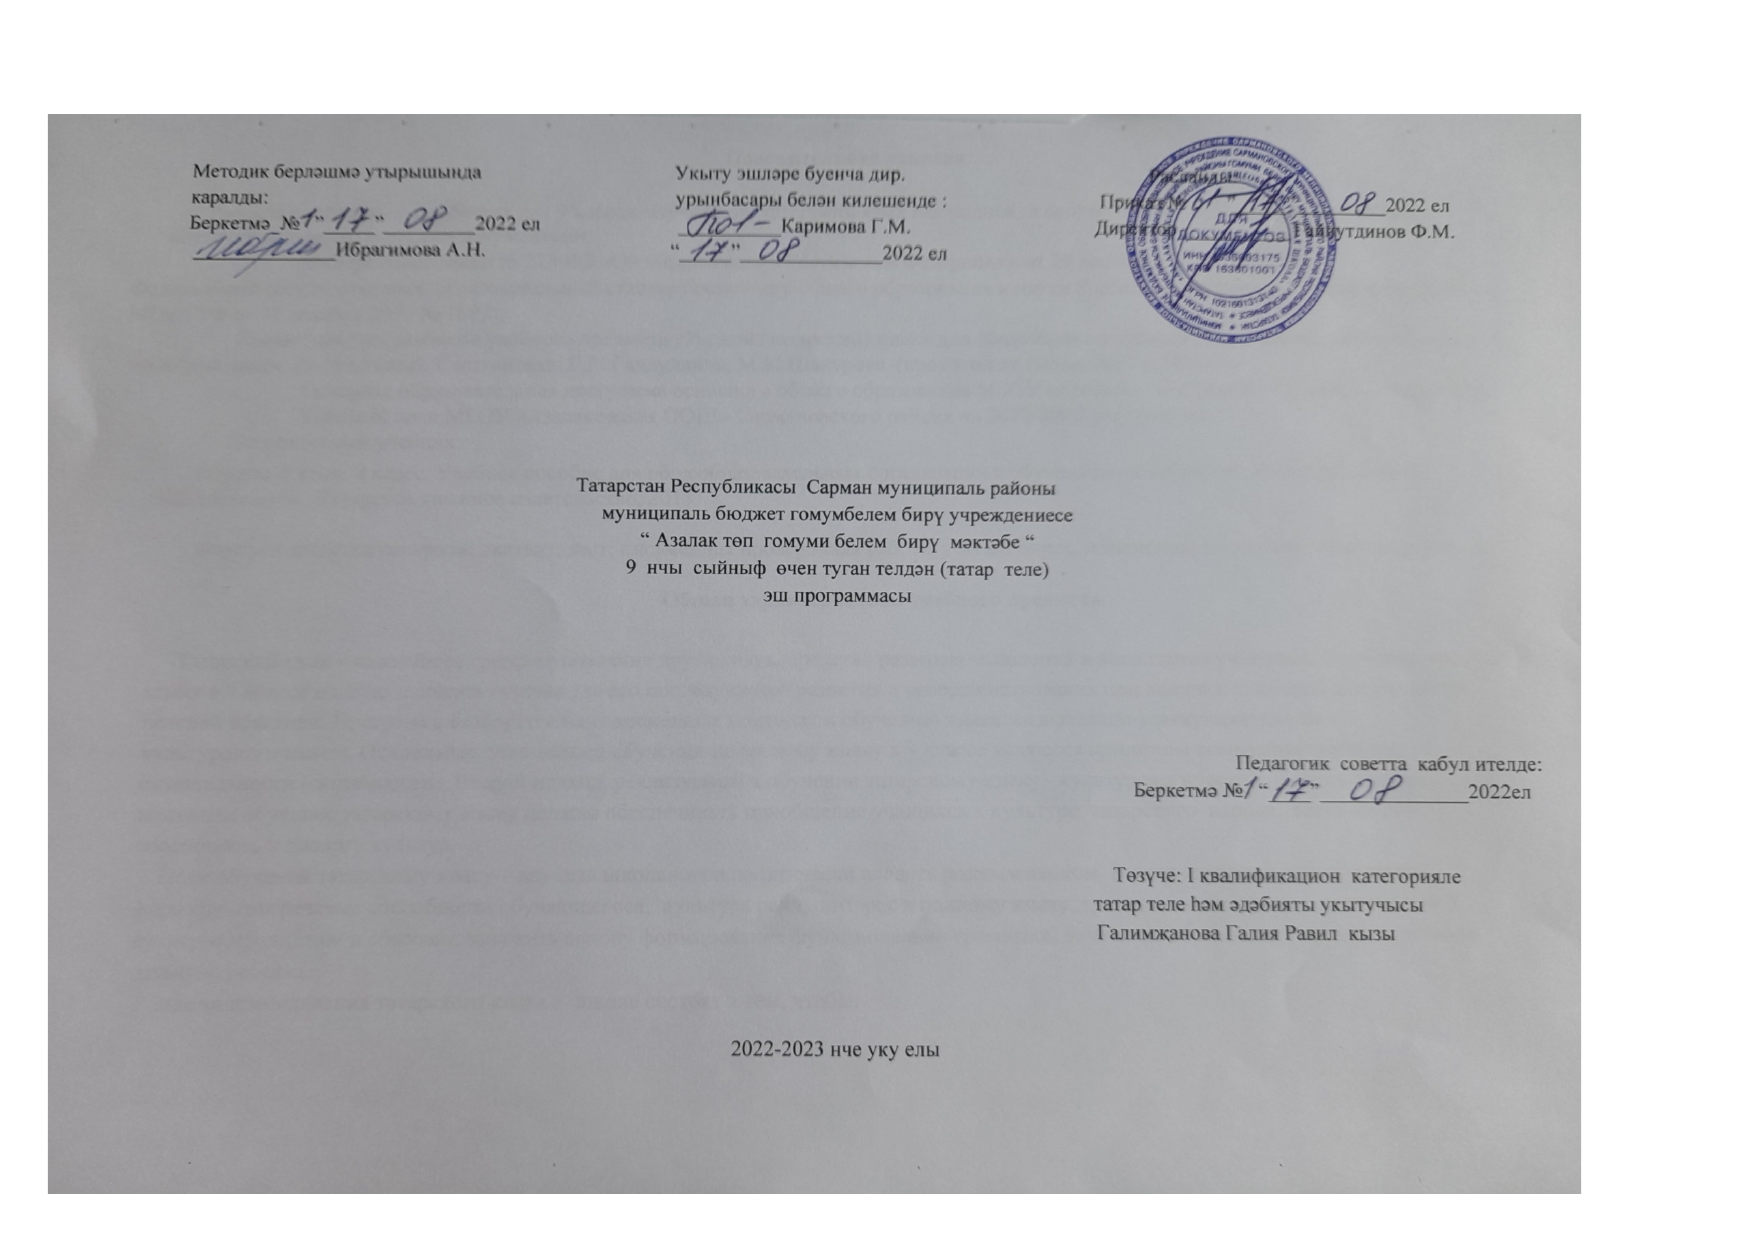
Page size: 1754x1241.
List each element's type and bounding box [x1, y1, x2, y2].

picture [47, 114, 1582, 1194]
